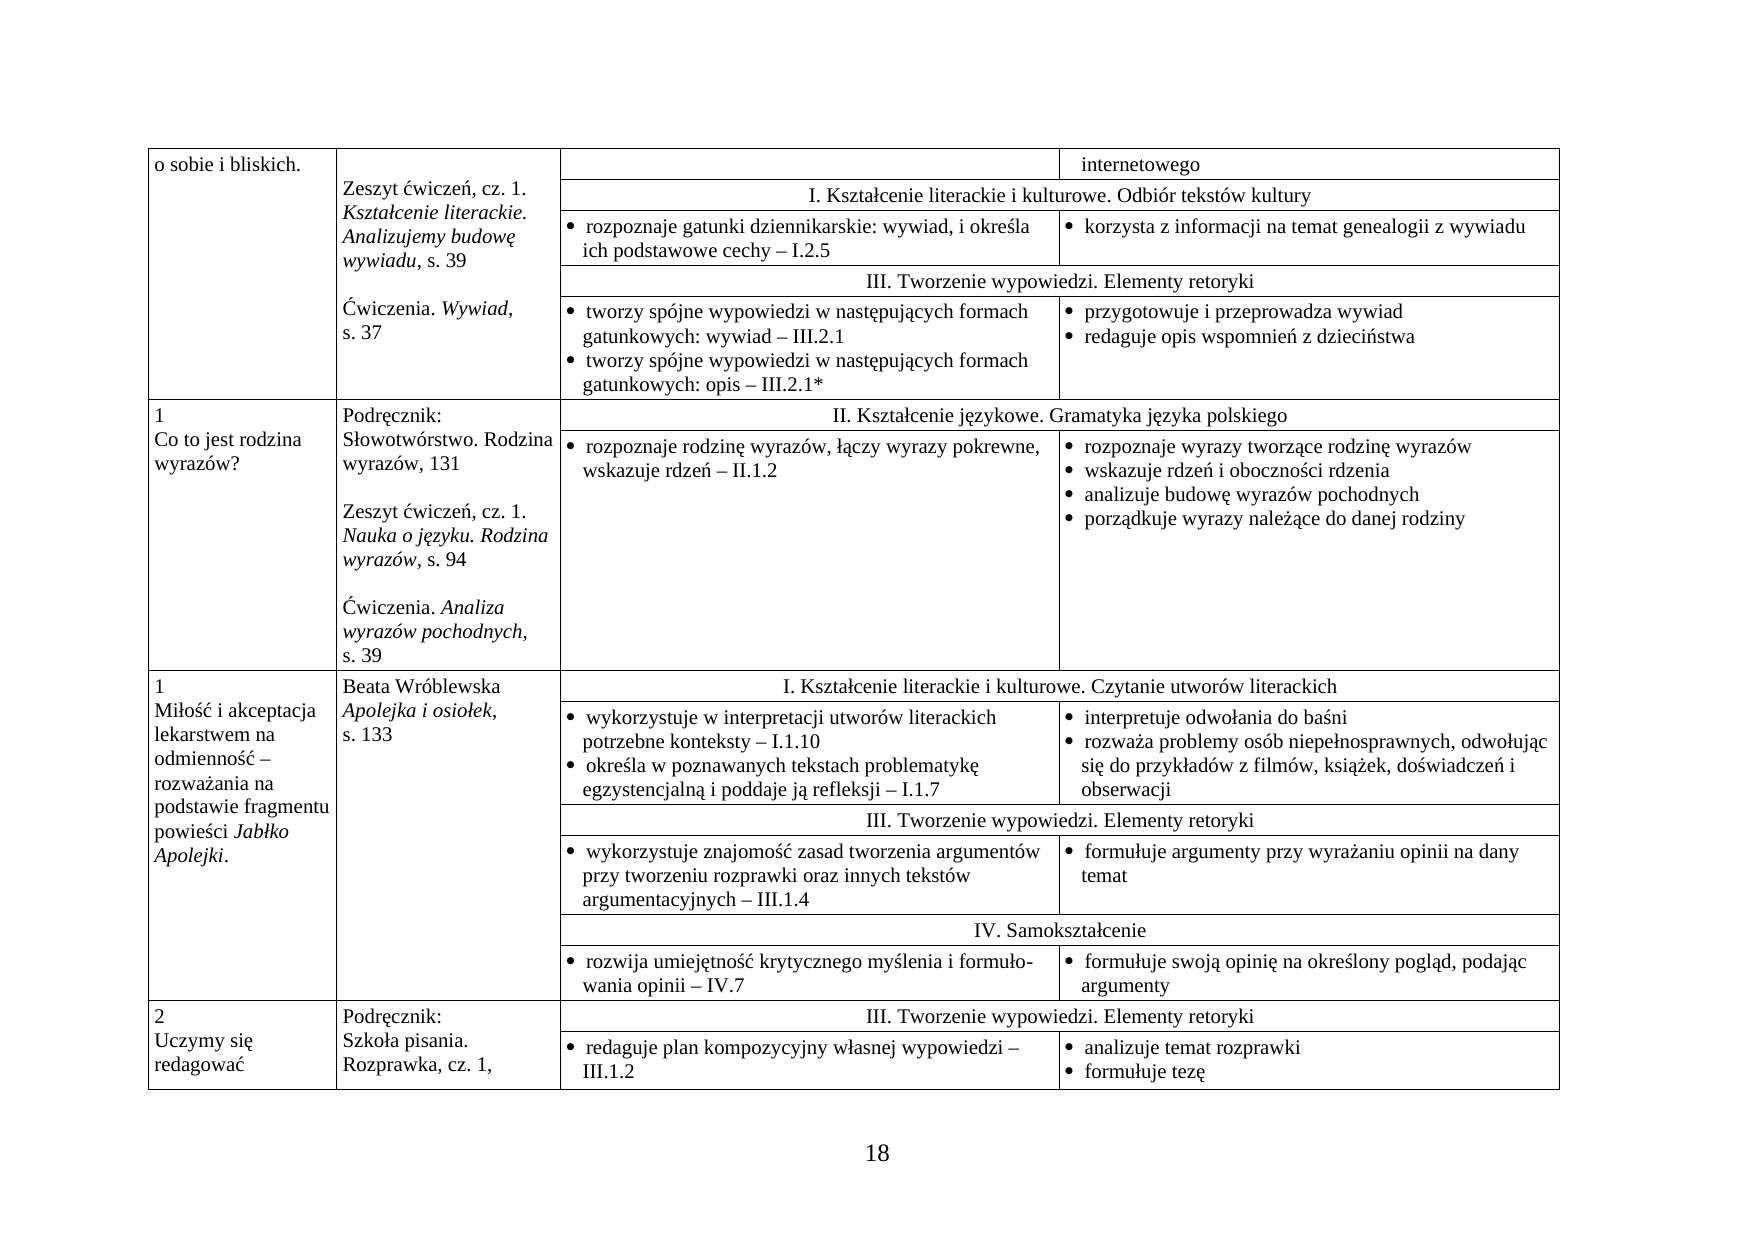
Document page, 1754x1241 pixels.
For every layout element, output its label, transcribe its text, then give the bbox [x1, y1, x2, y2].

table_cell przygotowuje i przeprowadza wywiad redaguje opis wspomnień z dzieciństwa [1060, 297, 1559, 399]
table_cell tworzy spójne wypowiedzi w następujących formach gatunkowych: wywiad – III.2.1 tworzy spójne wypowiedzi w następujących formach gatunkowych: opis – III.2.1* [561, 297, 1059, 399]
table_cell 1 Miłość i akceptacja lekarstwem na odmienność – rozważania na podstawie fragmentu powieści Jabłko Apolejki. [149, 671, 336, 1000]
table_cell III. Tworzenie wypowiedzi. Elementy retoryki [561, 266, 1559, 296]
table_cell III. Tworzenie wypowiedzi. Elementy retoryki [561, 805, 1559, 835]
table_cell Beata Wróblewska Apolejka i osiołek, s. 133 [337, 671, 560, 1000]
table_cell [561, 149, 1059, 179]
table_cell formułuje argumenty przy wyrażaniu opinii na dany temat [1060, 836, 1559, 914]
table_cell II. Kształcenie językowe. Gramatyka języka polskiego [561, 400, 1559, 429]
table_cell wykorzystuje w interpretacji utworów literackich potrzebne konteksty – I.1.10 określa w poznawanych tekstach problematykę egzystencjalną i poddaje ją refleksji – I.1.7 [561, 702, 1059, 804]
table_cell rozpoznaje wyrazy tworzące rodzinę wyrazów wskazuje rdzeń i oboczności rdzenia analizuje budowę wyrazów pochodnych porządkuje wyrazy należące do danej rodziny [1060, 431, 1559, 670]
table_cell wykorzystuje znajomość zasad tworzenia argumentów przy tworzeniu rozprawki oraz innych tekstów argumentacyjnych – III.1.4 [561, 836, 1059, 914]
table_cell III. Tworzenie wypowiedzi. Elementy retoryki [561, 1001, 1559, 1031]
table_cell I. Kształcenie literackie i kulturowe. Czytanie utworów literackich [561, 671, 1559, 701]
table_cell rozpoznaje rodzinę wyrazów, łączy wyrazy pokrewne, wskazuje rdzeń – II.1.2 [561, 431, 1059, 670]
table_cell interpretuje odwołania do baśni rozważa problemy osób niepełnosprawnych, odwołując się do przykładów z filmów, książek, doświadczeń i obserwacji [1060, 702, 1559, 804]
table_cell 2 Uczymy się redagować rozprawkę. [149, 1001, 336, 1089]
table_cell Podręcznik: Szkoła pisania. Rozprawka, cz. 1, s. 135 Zeszyt ćwiczeń, cz. 1. Formy wypowiedzi, Rozprawka, cz. 1, s. 43 Ćwiczenia, Rozprawka, cz. 1, s. 42 [337, 1001, 560, 1089]
table_cell Podręcznik: Słowotwórstwo. Rodzina wyrazów, 131 Zeszyt ćwiczeń, cz. 1. Nauka o języku. Rodzina wyrazów, s. 94 Ćwiczenia. Analiza wyrazów pochodnych, s. 39 [337, 400, 560, 670]
table_cell korzysta z informacji na temat genealogii z wywiadu [1060, 211, 1559, 264]
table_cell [1060, 1032, 1559, 1089]
table_cell rozpoznaje gatunki dziennikarskie: wywiad, i określa ich podstawowe cechy – I.2.5 [561, 211, 1059, 264]
table_cell rozwija umiejętność krytycznego myślenia i formułowania opinii – IV.7 [561, 946, 1059, 1000]
table_cell 1 Co to jest rodzina wyrazów? [149, 400, 336, 670]
table_cell formułuje swoją opinię na określony pogląd, podając argumenty [1060, 946, 1559, 1000]
table_cell IV. Samokształcenie [561, 915, 1559, 945]
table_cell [1060, 149, 1559, 179]
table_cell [561, 1032, 1059, 1089]
table_cell I. Kształcenie literackie i kulturowe. Odbiór tekstów kultury [561, 180, 1559, 209]
